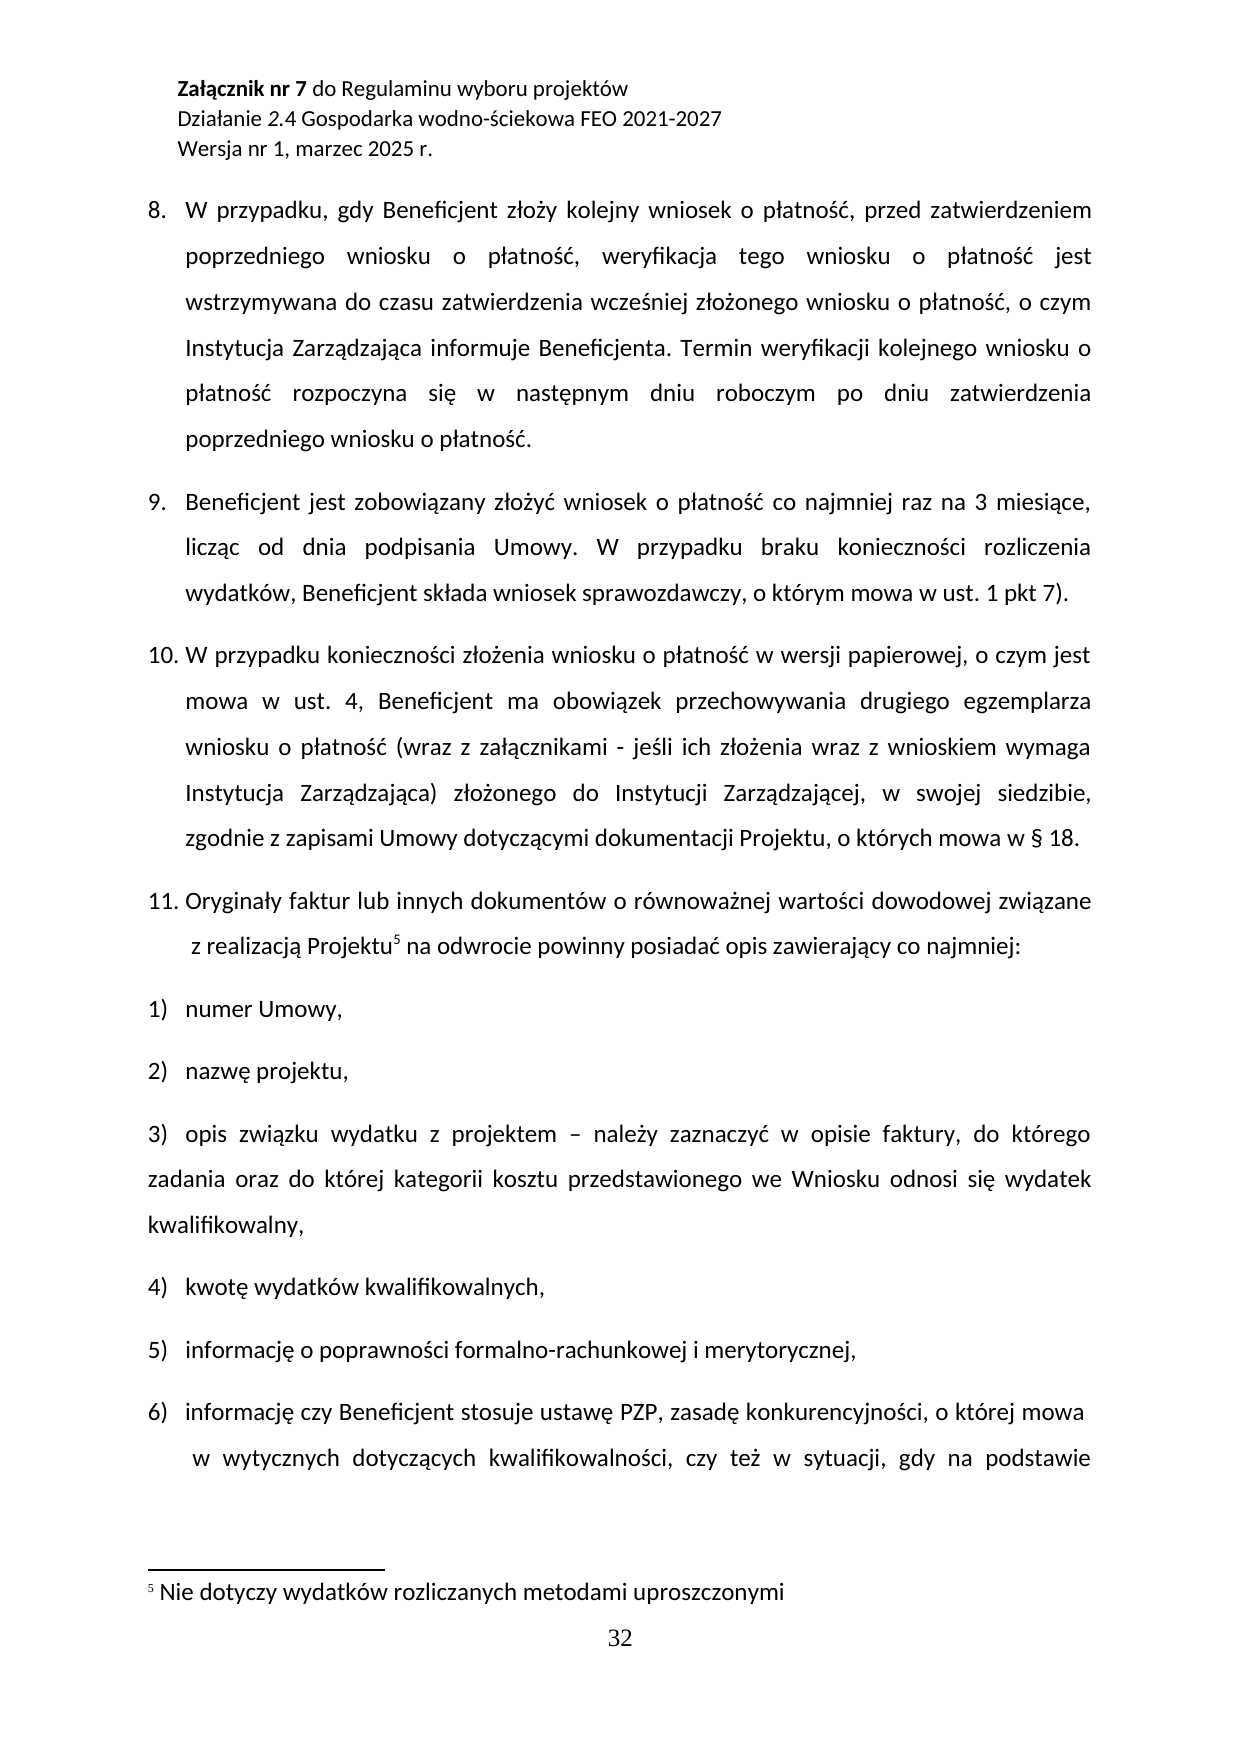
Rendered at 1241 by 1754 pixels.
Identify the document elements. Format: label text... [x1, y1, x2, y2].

list Beneficjent jest zobowiązany złożyć wniosek o płatność co najmniej raz na 3 miesiące, licząc od dnia podpisania Umowy. W przypadku braku konieczności rozliczenia wydatków, Beneficjent składa wniosek sprawozdawczy, o którym mowa w ust. 1 pkt 7). [148, 486, 1093, 608]
list nazwę projektu, [148, 1055, 1093, 1086]
list informację o poprawności formalno-rachunkowej i merytorycznej, [148, 1334, 1093, 1364]
list W przypadku, gdy Beneficjent złoży kolejny wniosek o płatność, przed zatwierdzeniem poprzedniego wniosku o płatność, weryfikacja tego wniosku o płatność jest wstrzymywana do czasu zatwierdzenia wcześniej złożonego wniosku o płatność, o czym Instytucja Zarządzająca informuje Beneficjenta. Termin weryfikacji kolejnego wniosku o płatność rozpoczyna się w następnym dniu roboczym po dniu zatwierdzenia poprzedniego wniosku o płatność. [148, 194, 1093, 454]
list Oryginały faktur lub innych dokumentów o równoważnej wartości dowodowej związane z realizacją Projektu na odwrocie powinny posiadać opis zawierający co najmniej: [148, 885, 1093, 961]
list W przypadku konieczności złożenia wniosku o płatność w wersji papierowej, o czym jest mowa w ust. 4, Beneficjent ma obowiązek przechowywania drugiego egzemplarza wniosku o płatność (wraz z załącznikami - jeśli ich złożenia wraz z wnioskiem wymaga Instytucja Zarządzająca) złożonego do Instytucji Zarządzającej, w swojej siedzibie, zgodnie z zapisami Umowy dotyczącymi dokumentacji Projektu, o których mowa w § 18. [148, 639, 1093, 853]
list numer Umowy, [148, 993, 1093, 1023]
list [148, 1396, 1093, 1473]
list kwotę wydatków kwalifikowalnych, [148, 1272, 1093, 1302]
list opis związku wydatku z projektem – należy zaznaczyć w opisie faktury, do którego zadania oraz do której kategorii kosztu przedstawionego we Wniosku odnosi się wydatek kwalifikowalny, [148, 1118, 1093, 1240]
